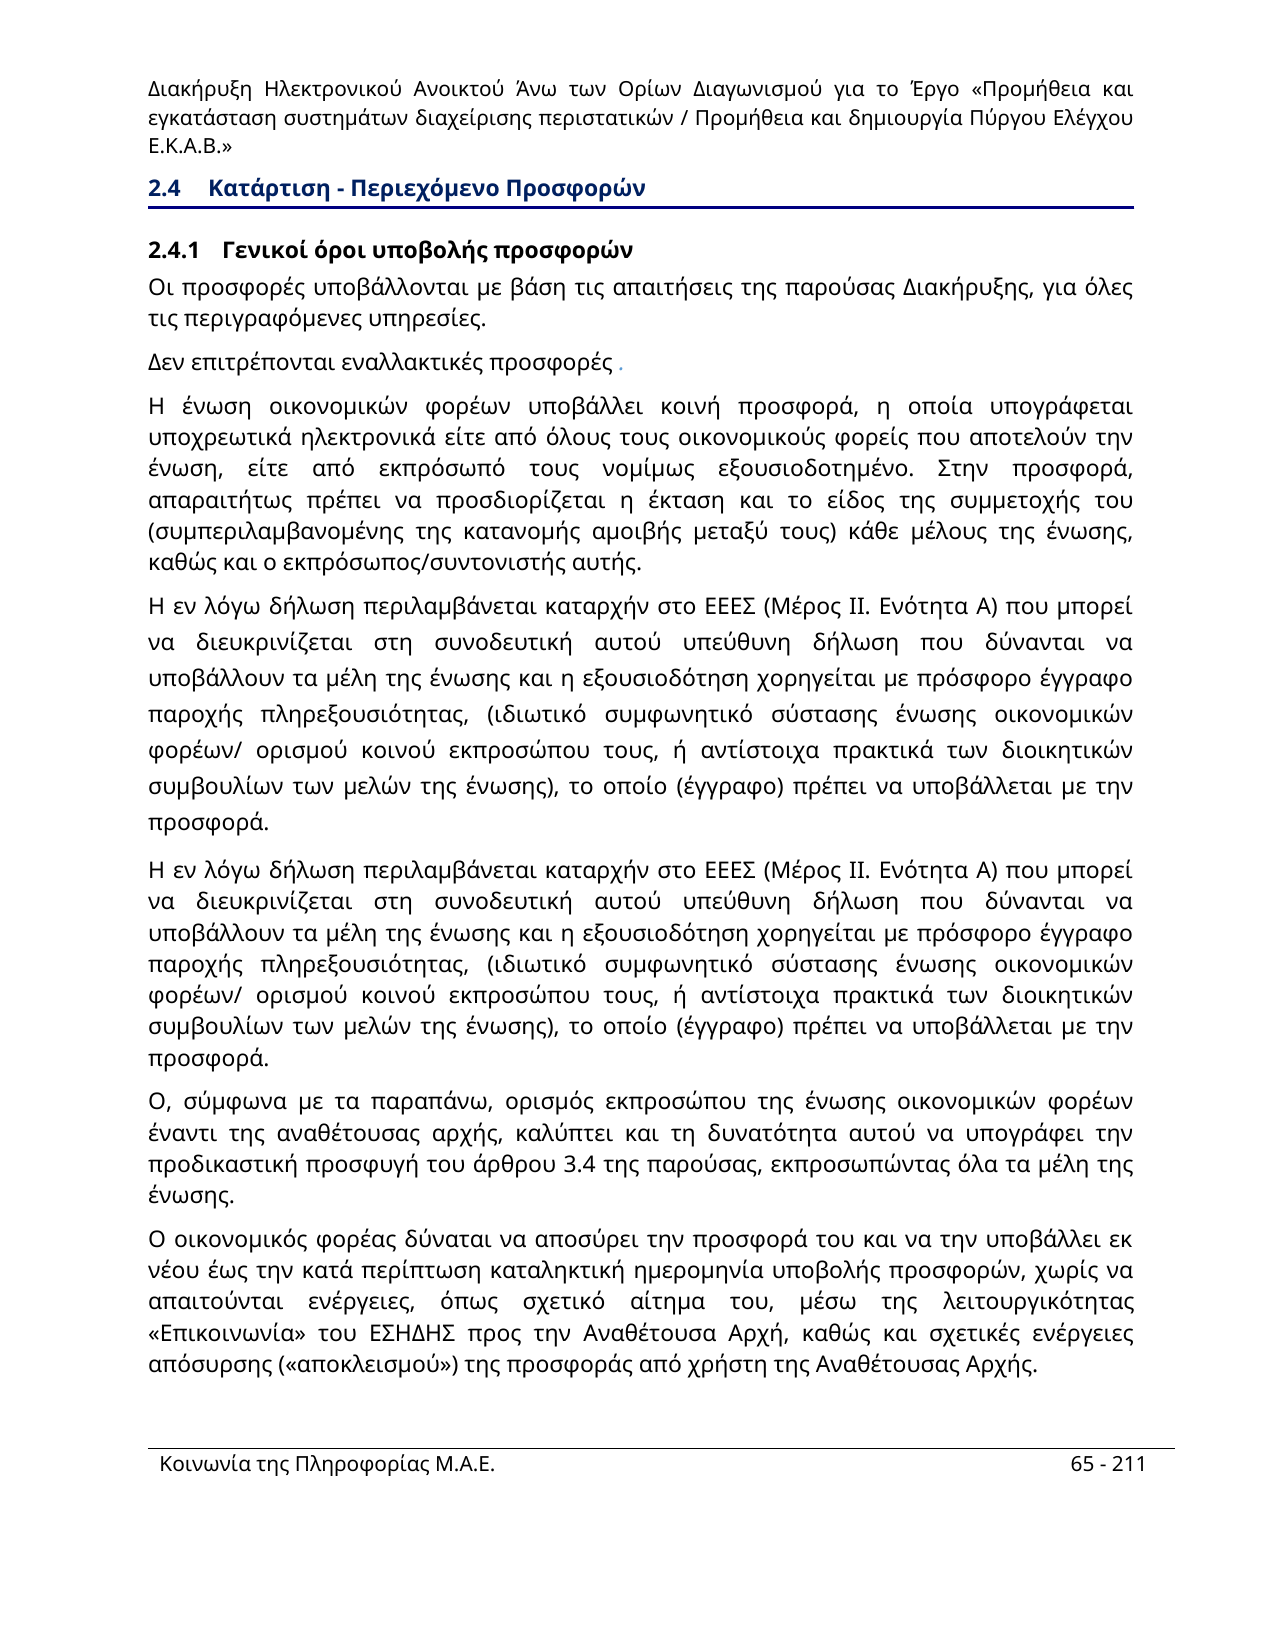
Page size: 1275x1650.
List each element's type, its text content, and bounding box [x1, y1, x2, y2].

text Ο, σύμφωνα με τα παραπάνω, ορισμός εκπροσώπου της ένωσης οικονομικών φορέων έναντι της αναθέτουσας αρχής, καλύπτει και τη δυνατότητα αυτού να υπογράφει την προδικαστική προσφυγή του άρθρου 3.4 της παρούσας, εκπροσωπώντας όλα τα μέλη της ένωσης. [148, 1085, 1134, 1210]
text Δεν επιτρέπονται εναλλακτικές προσφορές . [148, 346, 1134, 377]
text Η εν λόγω δήλωση περιλαμβάνεται καταρχήν στο ΕΕΕΣ (Μέρος ΙΙ. Ενότητα Α) που μπορεί να διευκρινίζεται στη συνοδευτική αυτού υπεύθυνη δήλωση που δύνανται να υποβάλλουν τα μέλη της ένωσης και η εξουσιοδότηση χορηγείται με πρόσφορο έγγραφο παροχής πληρεξουσιότητας, (ιδιωτικό συμφωνητικό σύστασης ένωσης οικονομικών φορέων/ ορισμού κοινού εκπροσώπου τους, ή αντίστοιχα πρακτικά των διοικητικών συμβουλίων των μελών της ένωσης), το οποίο (έγγραφο) πρέπει να υποβάλλεται με την προσφορά. [148, 854, 1134, 1073]
text Η εν λόγω δήλωση περιλαμβάνεται καταρχήν στο ΕΕΕΣ (Μέρος ΙΙ. Ενότητα Α) που μπορεί να διευκρινίζεται στη συνοδευτική αυτού υπεύθυνη δήλωση που δύνανται να υποβάλλουν τα μέλη της ένωσης και η εξουσιοδότηση χορηγείται με πρόσφορο έγγραφο παροχής πληρεξουσιότητας, (ιδιωτικό συμφωνητικό σύστασης ένωσης οικονομικών φορέων/ ορισμού κοινού εκπροσώπου τους, ή αντίστοιχα πρακτικά των διοικητικών συμβουλίων των μελών της ένωσης), το οποίο (έγγραφο) πρέπει να υποβάλλεται με την προσφορά. [148, 590, 1134, 837]
text Οι προσφορές υποβάλλονται με βάση τις απαιτήσεις της παρούσας Διακήρυξης, για όλες τις περιγραφόμενες υπηρεσίες. [148, 271, 1134, 334]
text Ο οικονομικός φορέας δύναται να αποσύρει την προσφορά του και να την υποβάλλει εκ νέου έως την κατά περίπτωση καταληκτική ημερομηνία υποβολής προσφορών, χωρίς να απαιτούνται ενέργειες, όπως σχετικό αίτημα του, μέσω της λειτουργικότητας «Επικοινωνία» του ΕΣΗΔΗΣ προς την Αναθέτουσα Αρχή, καθώς και σχετικές ενέργειες απόσυρσης («αποκλεισμού») της προσφοράς από χρήστη της Αναθέτουσας Αρχής. [148, 1223, 1134, 1379]
text Η ένωση οικονομικών φορέων υποβάλλει κοινή προσφορά, η οποία υπογράφεται υποχρεωτικά ηλεκτρονικά είτε από όλους τους οικονομικούς φορείς που αποτελούν την ένωση, είτε από εκπρόσωπό τους νομίμως εξουσιοδοτημένο. Στην προσφορά, απαραιτήτως πρέπει να προσδιορίζεται η έκταση και το είδος της συμμετοχής του (συμπεριλαμβανομένης της κατανομής αμοιβής μεταξύ τους) κάθε μέλους της ένωσης, καθώς και ο εκπρόσωπος/συντονιστής αυτής. [148, 390, 1134, 577]
subtitle Κατάρτιση - Περιεχόμενο Προσφορών [148, 172, 1134, 206]
subtitle Γενικοί όροι υποβολής προσφορών [148, 234, 1134, 265]
